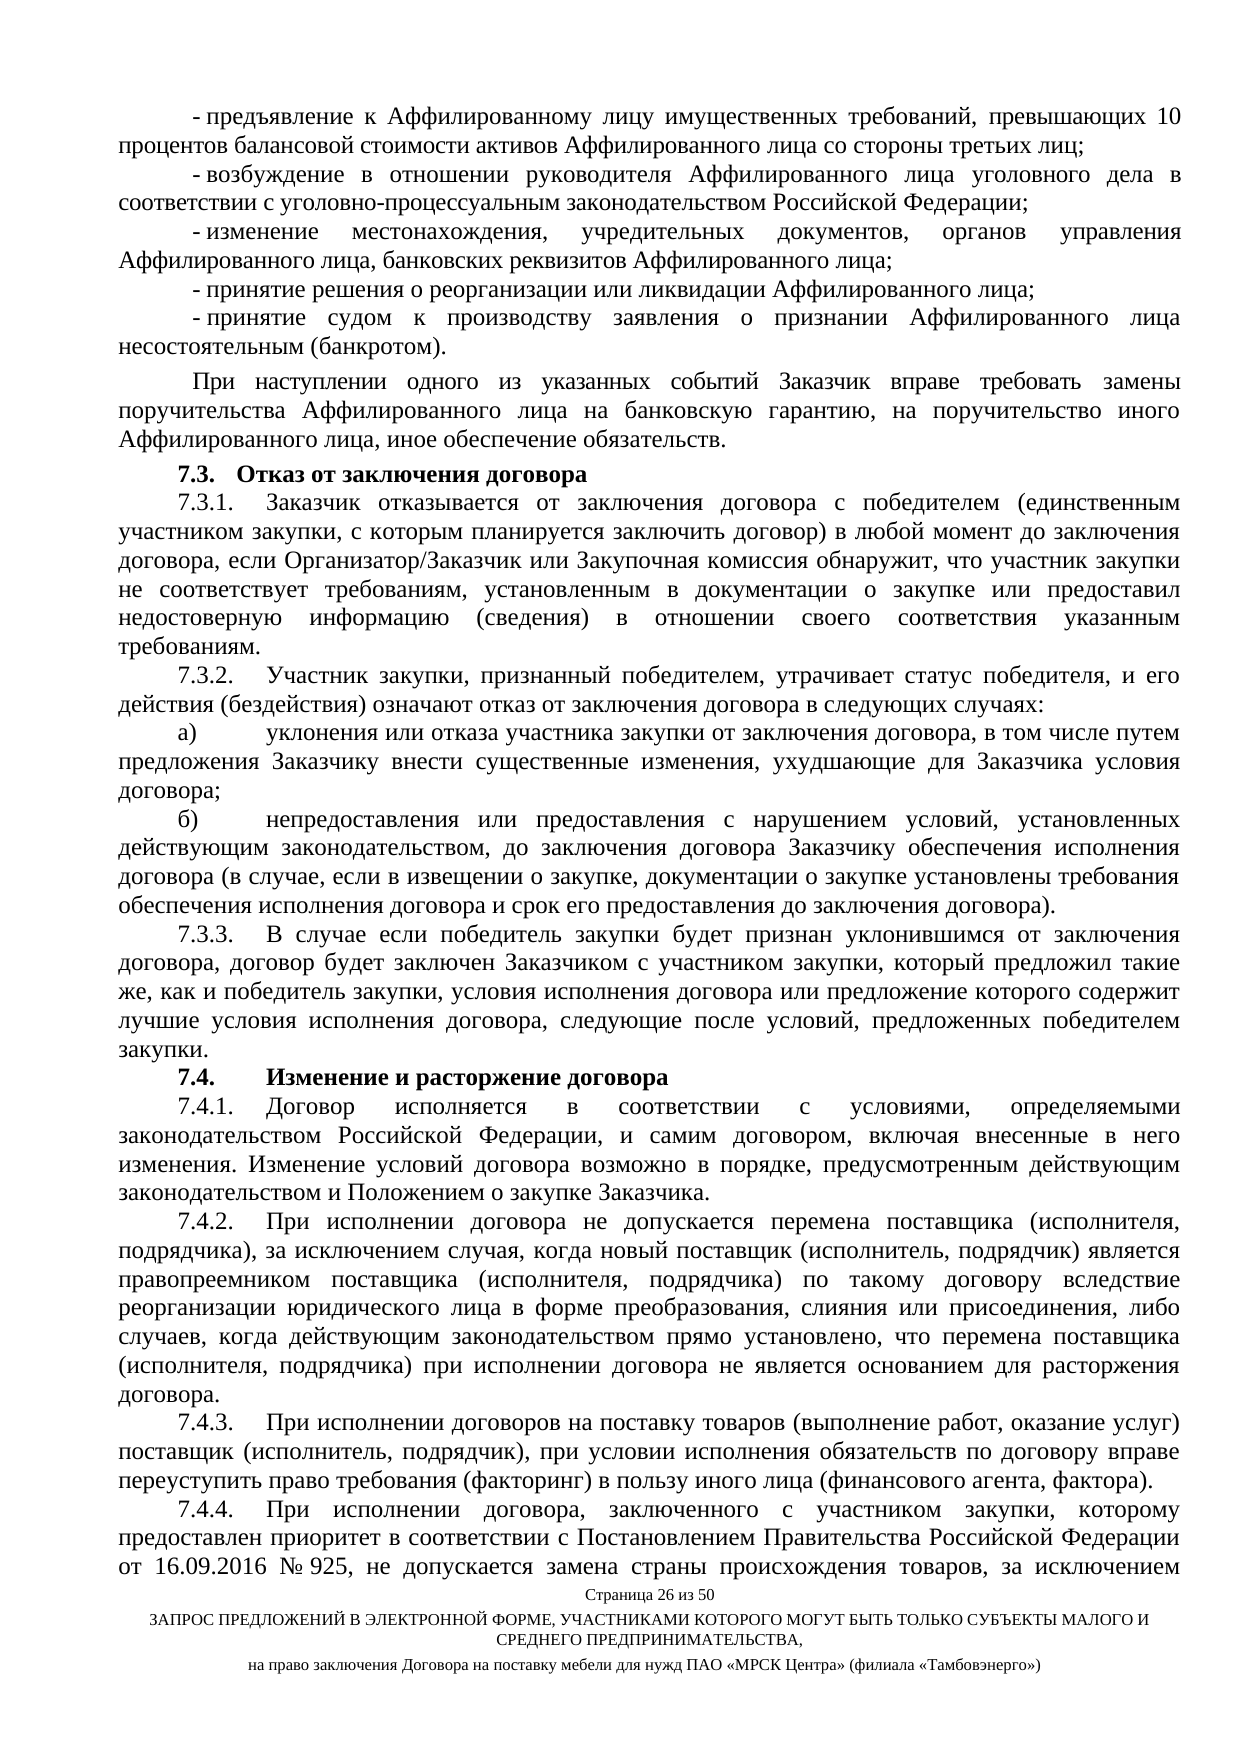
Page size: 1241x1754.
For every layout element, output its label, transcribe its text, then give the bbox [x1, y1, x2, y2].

list предъявление к Аффилированному лицу имущественных требований, превышающих 10 процентов балансовой стоимости активов Аффилированного лица со стороны третьих лиц; [118, 101, 1181, 159]
subtitle Отказ от заключения договора [118, 459, 1181, 487]
subtitle Договор исполняется в соответствии с условиями, определяемыми законодательством Российской Федерации, и самим договором, включая внесенные в него изменения. Изменение условий договора возможно в порядке, предусмотренным действующим законодательством и Положением о закупке Заказчика. [118, 1091, 1181, 1206]
list принятие решения о реорганизации или ликвидации Аффилированного лица; [118, 274, 1181, 302]
list непредоставления или предоставления с нарушением условий, установленных действующим законодательством, до заключения договора Заказчику обеспечения исполнения договора (в случае, если в извещении о закупке, документации о закупке установлены требования обеспечения исполнения договора и срок его предоставления до заключения договора). [118, 804, 1181, 919]
list уклонения или отказа участника закупки от заключения договора, в том числе путем предложения Заказчику внести существенные изменения, ухудшающие для Заказчика условия договора; [118, 717, 1181, 804]
subtitle Изменение и расторжение договора [118, 1062, 1181, 1091]
list В случае если победитель закупки будет признан уклонившимся от заключения договора, договор будет заключен Заказчиком с участником закупки, который предложил такие же, как и победитель закупки, условия исполнения договора или предложение которого содержит лучшие условия исполнения договора, следующие после условий, предложенных победителем закупки. [118, 919, 1181, 1062]
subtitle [118, 1494, 1181, 1580]
list Участник закупки, признанный победителем, утрачивает статус победителя, и его действия (бездействия) означают отказ от заключения договора в следующих случаях: [118, 660, 1181, 717]
text При наступлении одного из указанных событий Заказчик вправе требовать замены поручительства Аффилированного лица на банковскую гарантию, на поручительство иного Аффилированного лица, иное обеспечение обязательств. [118, 366, 1181, 452]
list изменение местонахождения, учредительных документов, органов управления Аффилированного лица, банковских реквизитов Аффилированного лица; [118, 216, 1181, 274]
subtitle При исполнении договоров на поставку товаров (выполнение работ, оказание услуг) поставщик (исполнитель, подрядчик), при условии исполнения обязательств по договору вправе переуступить право требования (факторинг) в пользу иного лица (финансового агента, фактора). [118, 1407, 1181, 1494]
list возбуждение в отношении руководителя Аффилированного лица уголовного дела в соответствии с уголовно-процессуальным законодательством Российской Федерации; [118, 159, 1181, 216]
subtitle При исполнении договора не допускается перемена поставщика (исполнителя, подрядчика), за исключением случая, когда новый поставщик (исполнитель, подрядчик) является правопреемником поставщика (исполнителя, подрядчика) по такому договору вследствие реорганизации юридического лица в форме преобразования, слияния или присоединения, либо случаев, когда действующим законодательством прямо установлено, что перемена поставщика (исполнителя, подрядчика) при исполнении договора не является основанием для расторжения договора. [118, 1206, 1181, 1407]
text - принятие судом к производству заявления о признании Аффилированного лица несостоятельным (банкротом). [118, 302, 1181, 360]
list Заказчик отказывается от заключения договора с победителем (единственным участником закупки, с которым планируется заключить договор) в любой момент до заключения договора, если Организатор/Заказчик или Закупочная комиссия обнаружит, что участник закупки не соответствует требованиям, установленным в документации о закупке или предоставил недостоверную информацию (сведения) в отношении своего соответствия указанным требованиям. [118, 487, 1181, 660]
